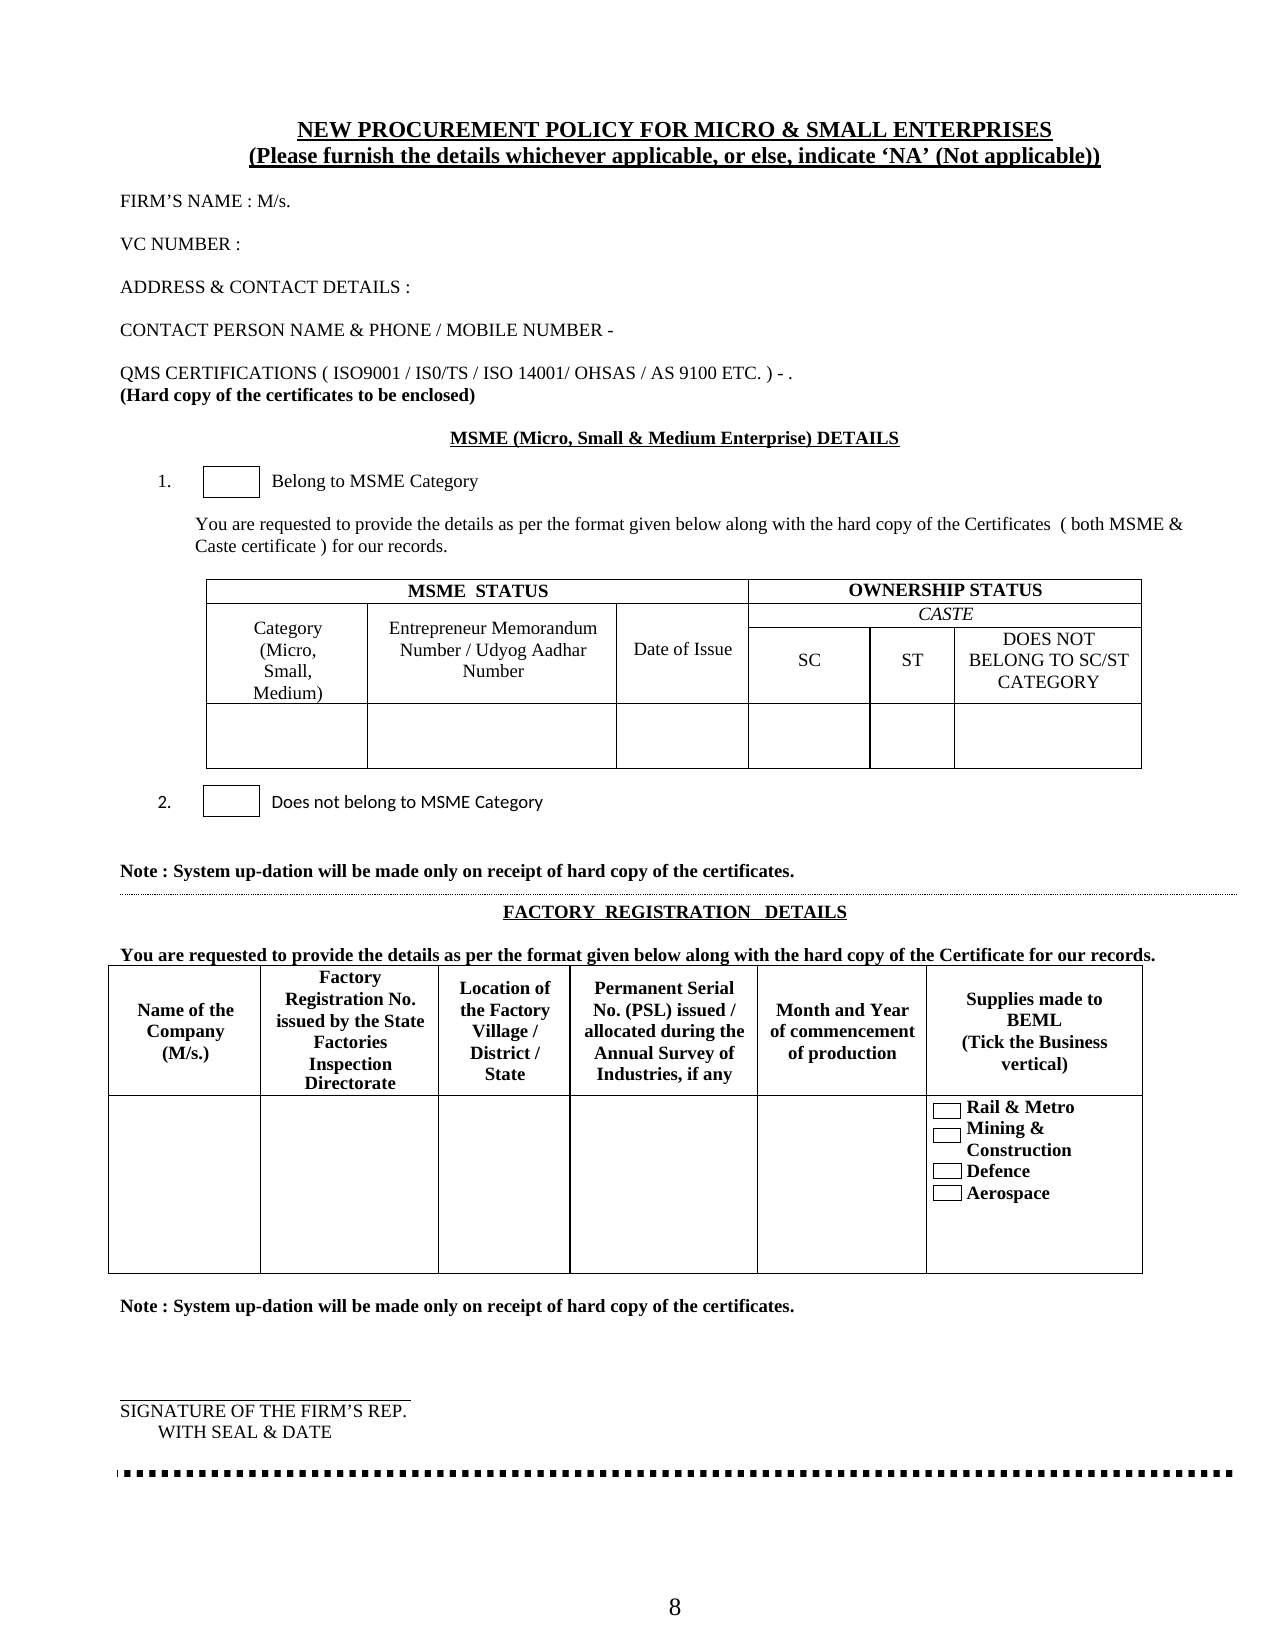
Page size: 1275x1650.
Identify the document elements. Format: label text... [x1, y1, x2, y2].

text FIRM’S NAME : M/s. VC NUMBER : [120, 190, 315, 255]
table_cell CASTE [749, 604, 1141, 627]
text You are requested to provide the details as per the format given below along with the hard copy of the Certificate for our records. [120, 944, 1244, 965]
text (Please furnish the details whichever applicable, or else, indicate ‘NA’ (Not applicable)) [247, 143, 1103, 169]
table_cell [368, 704, 616, 768]
list Belong to MSME Category [157, 470, 1244, 491]
table_cell [109, 1096, 260, 1273]
text SIGNATURE OF THE FIRM’S REP. [120, 1396, 1244, 1421]
text CONTACT PERSON NAME & PHONE / MOBILE NUMBER - [120, 319, 1244, 341]
table_cell [871, 704, 954, 768]
table_header Supplies made to BEML (Tick the Business vertical) [927, 966, 1142, 1094]
text NEW PROCUREMENT POLICY FOR MICRO & SMALL ENTERPRISES [247, 116, 1103, 142]
text (Hard copy of the certificates to be enclosed) [120, 384, 1244, 406]
table_cell Date of Issue [617, 604, 748, 703]
table_header Location of the Factory Village / District / State [439, 966, 569, 1094]
table_header MSME STATUS [207, 580, 748, 603]
text Note : System up-dation will be made only on receipt of hard copy of the certificates. [120, 1295, 1244, 1317]
table_cell ST [871, 628, 954, 703]
table_cell DOES NOT BELONG TO SC/ST CATEGORY [955, 628, 1141, 703]
table_cell [749, 704, 869, 768]
text ADDRESS & CONTACT DETAILS : [120, 276, 1244, 297]
text Note : System up-dation will be made only on receipt of hard copy of the certificates. [120, 860, 1244, 882]
table_cell [758, 1096, 926, 1273]
table_cell Category (Micro, Small, Medium) [207, 604, 367, 703]
list Does not belong to MSME Category [157, 790, 1244, 813]
table_header Factory Registration No. issued by the State Factories Inspection Directorate [261, 966, 438, 1094]
text QMS CERTIFICATIONS ( ISO9001 / IS0/TS / ISO 14001/ OHSAS / AS 9100 ETC. ) - . [120, 362, 1244, 384]
text FACTORY REGISTRATION DETAILS [403, 887, 947, 922]
table_header OWNERSHIP STATUS [749, 580, 1141, 603]
table_header Name of the Company (M/s.) [109, 966, 260, 1094]
table_cell SC [749, 628, 869, 703]
table_header Month and Year of commencement of production [758, 966, 926, 1094]
table_cell [439, 1096, 569, 1273]
table_cell Rail & Metro Mining & Construction Defence Aerospace [927, 1096, 1142, 1273]
table_cell [207, 704, 367, 768]
text WITH SEAL & DATE [158, 1421, 1244, 1443]
text You are requested to provide the details as per the format given below along with the hard copy of the Certificates ( both MSME & Caste certificate ) for our records. [195, 513, 1226, 556]
table_header Permanent Serial No. (PSL) issued / allocated during the Annual Survey of Industries, if any [571, 966, 757, 1094]
table_cell [955, 704, 1141, 768]
table_cell [571, 1096, 757, 1273]
table_cell [261, 1096, 438, 1273]
table_cell Entrepreneur Memorandum Number / Udyog Aadhar Number [368, 604, 616, 703]
table_cell [617, 704, 748, 768]
text MSME (Micro, Small & Medium Enterprise) DETAILS [403, 427, 947, 449]
picture [117, 1470, 1233, 1477]
